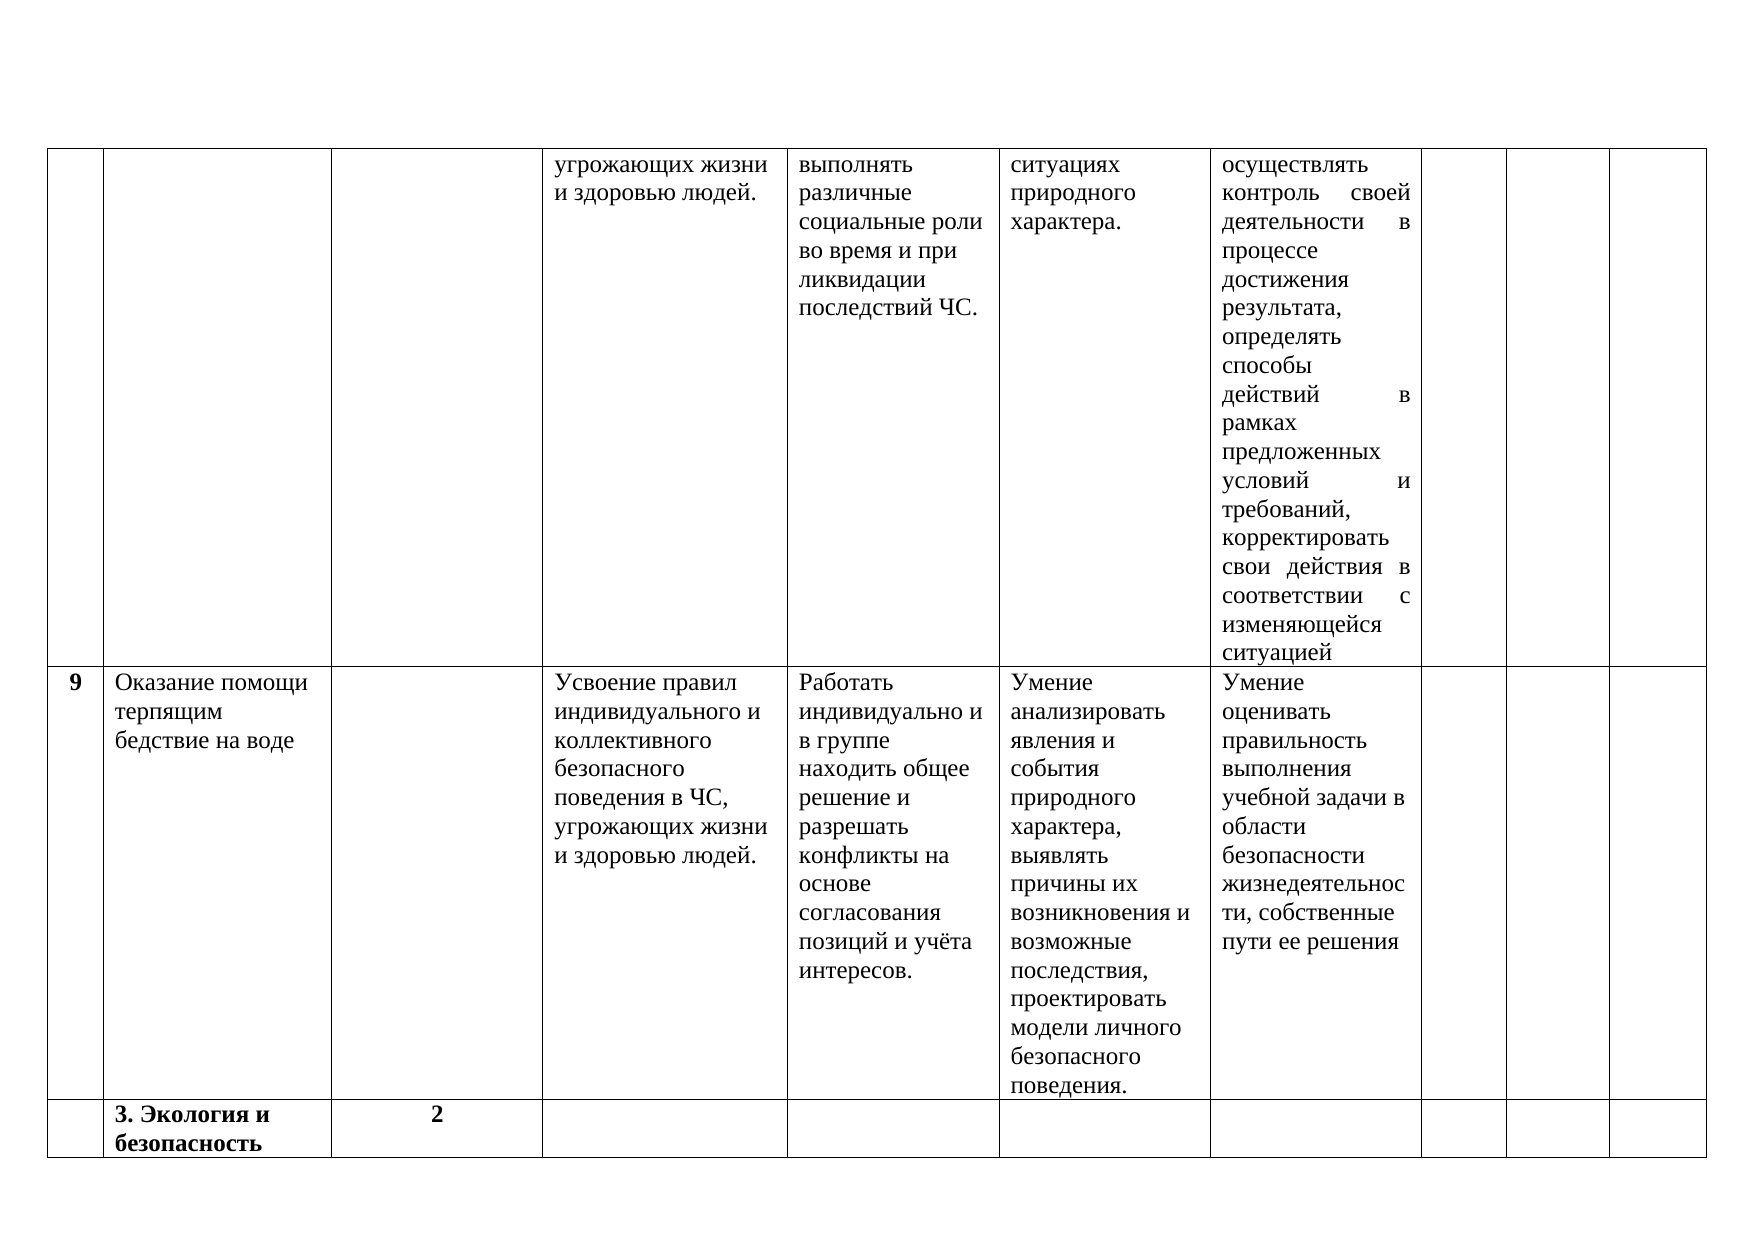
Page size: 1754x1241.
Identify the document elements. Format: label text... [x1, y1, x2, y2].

table_cell 2 [332, 1100, 542, 1157]
table_cell 8 [48, 149, 103, 666]
table_cell [1211, 1100, 1421, 1157]
table_cell Оказание помощи терпящим бедствие на воде [104, 667, 331, 1098]
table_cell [788, 149, 999, 666]
table_cell [1422, 1100, 1506, 1157]
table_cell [543, 149, 787, 666]
table_cell [1507, 1100, 1609, 1157]
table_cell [1000, 149, 1210, 666]
table_cell Работать индивидуально и в группе находить общее решение и разрешать конфликты на основе согласования позиций и учёта интересов. [788, 667, 999, 1098]
table_cell Умение анализировать явления и события природного характера, выявлять причины их возникновения и возможные последствия, проектировать модели личного безопасного поведения. [1000, 667, 1210, 1098]
table_cell [1000, 1100, 1210, 1157]
table_cell [1610, 667, 1706, 1098]
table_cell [1211, 149, 1421, 666]
table_cell [1507, 149, 1609, 666]
table_cell [1610, 1100, 1706, 1157]
table_cell [48, 1100, 103, 1157]
table_cell 9 [48, 667, 103, 1098]
table_cell Умение оценивать правильность выполнения учебной задачи в области безопасности жизнедеятельности, собственные пути ее решения [1211, 667, 1421, 1098]
table_cell [1422, 149, 1506, 666]
table_cell [332, 149, 542, 666]
table_cell [1422, 667, 1506, 1098]
table_cell [332, 667, 542, 1098]
table_cell [788, 1100, 999, 1157]
table_cell [1610, 149, 1706, 666]
table_cell [543, 1100, 787, 1157]
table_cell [104, 149, 331, 666]
table_cell Усвоение правил индивидуального и коллективного безопасного поведения в ЧС, угрожающих жизни и здоровью людей. [543, 667, 787, 1098]
table_cell [1507, 667, 1609, 1098]
